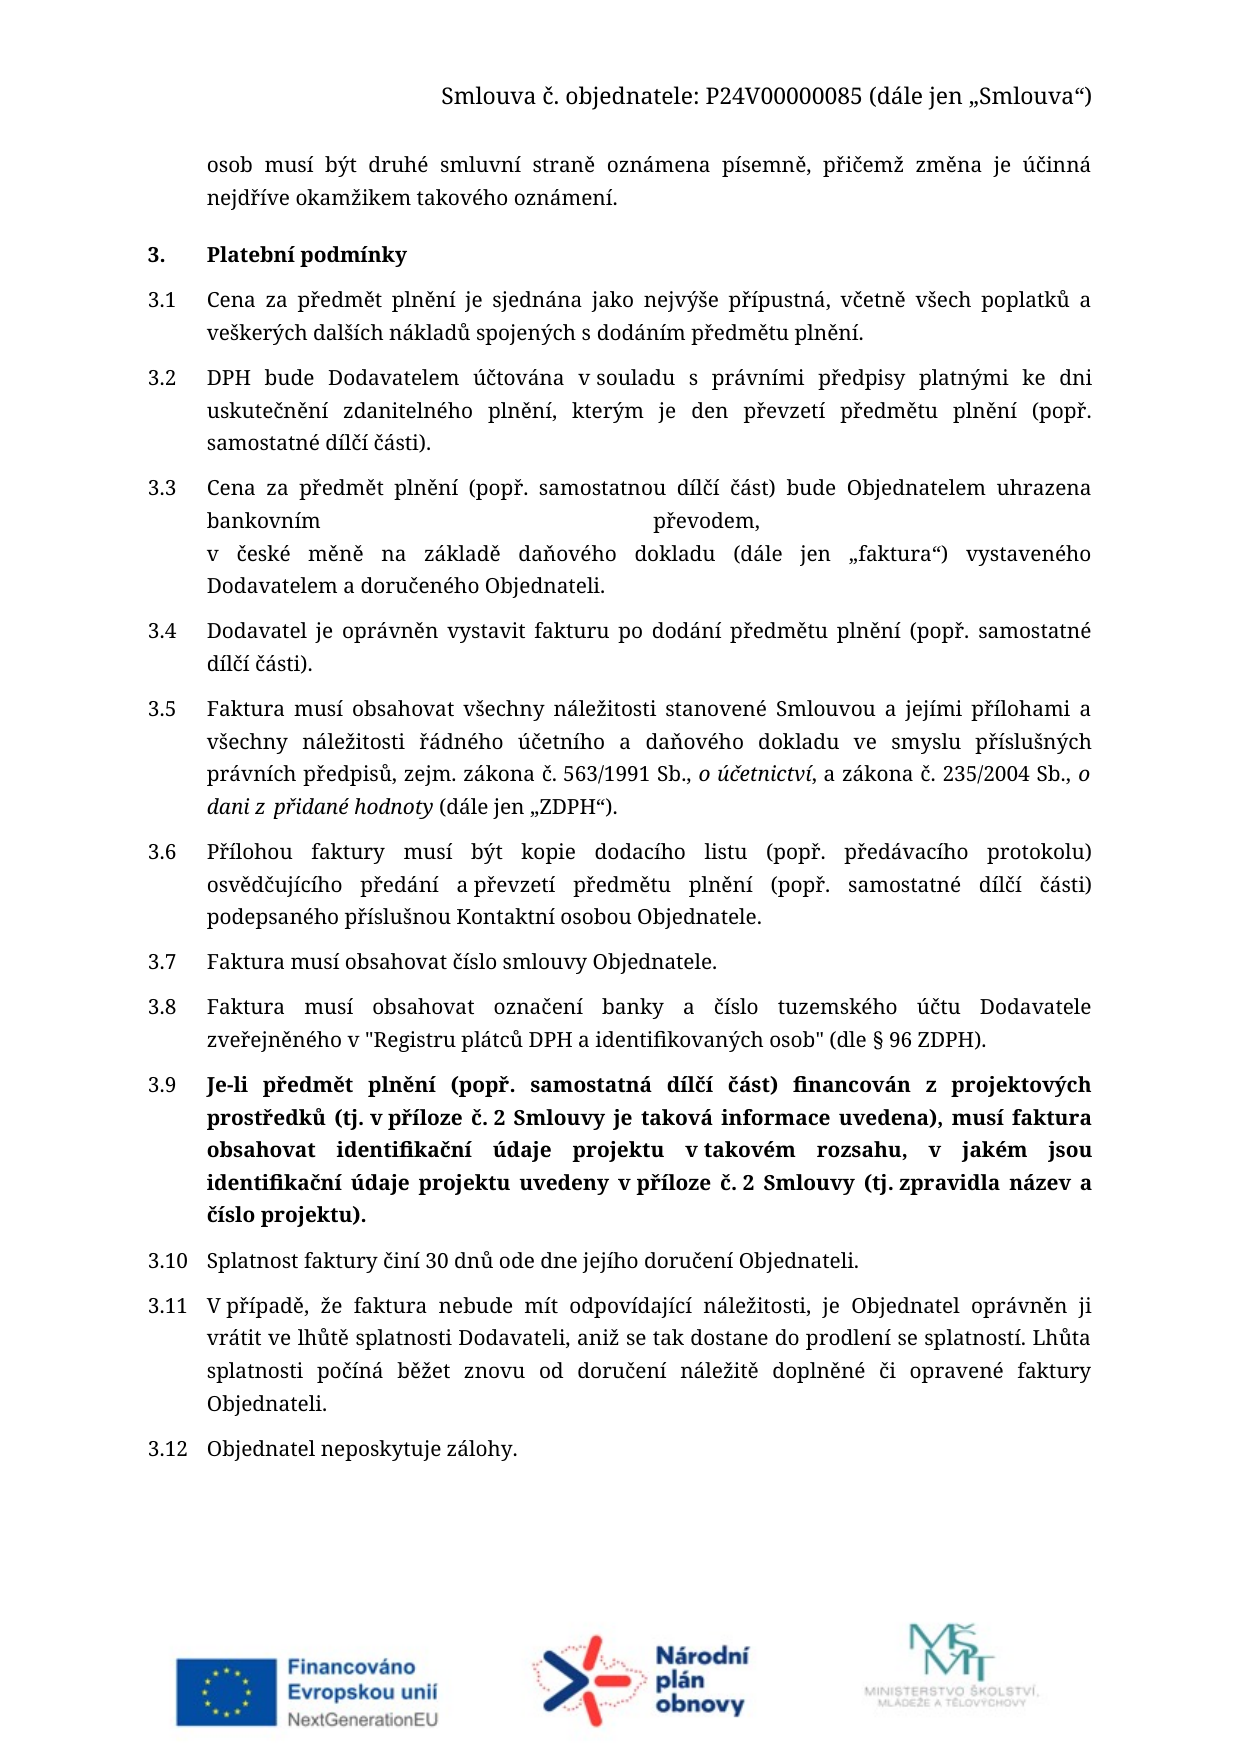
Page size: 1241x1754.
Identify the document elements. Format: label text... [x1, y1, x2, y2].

list Cena za předmět plnění (popř. samostatnou dílčí část) bude Objednatelem uhrazena bankovním převodem, v české měně na základě daňového dokladu (dále jen „faktura“) vystaveného Dodavatelem a doručeného Objednateli. [148, 473, 1093, 600]
list Přílohou faktury musí být kopie dodacího listu (popř. předávacího protokolu) osvědčujícího předání a převzetí předmětu plnění (popř. samostatné dílčí části) podepsaného příslušnou Kontaktní osobou Objednatele. [148, 837, 1093, 931]
list Objednatel neposkytuje zálohy. [148, 1434, 1093, 1462]
list Faktura musí obsahovat všechny náležitosti stanovené Smlouvou a jejími přílohami a všechny náležitosti řádného účetního a daňového dokladu ve smyslu příslušných právních předpisů, zejm. zákona č. 563/1991 Sb., o účetnictví, a zákona č. 235/2004 Sb., o dani z přidané hodnoty (dále jen „ZDPH“). [148, 694, 1093, 820]
list DPH bude Dodavatelem účtována v souladu s právními předpisy platnými ke dni uskutečnění zdanitelného plnění, kterým je den převzetí předmětu plnění (popř. samostatné dílčí části). [148, 363, 1093, 457]
list Faktura musí obsahovat označení banky a číslo tuzemského účtu Dodavatele zveřejněného v "Registru plátců DPH a identifikovaných osob" (dle § 96 ZDPH). [148, 992, 1093, 1053]
picture [147, 1577, 1093, 1754]
list Faktura musí obsahovat číslo smlouvy Objednatele. [148, 947, 1093, 976]
list V případě, že faktura nebude mít odpovídající náležitosti, je Objednatel oprávněn ji vrátit ve lhůtě splatnosti Dodavateli, aniž se tak dostane do prodlení se splatností. Lhůta splatnosti počíná běžet znovu od doručení náležitě doplněné či opravené faktury Objednateli. [148, 1291, 1093, 1417]
list Je-li předmět plnění (popř. samostatná dílčí část) financován z projektových prostředků (tj. v příloze č. 2 Smlouvy je taková informace uvedena), musí faktura obsahovat identifikační údaje projektu v takovém rozsahu, v jakém jsou identifikační údaje projektu uvedeny v příloze č. 2 Smlouvy (tj. zpravidla název a číslo projektu). [148, 1070, 1093, 1229]
list Platební podmínky [148, 240, 1093, 269]
list Dodavatel je oprávněn vystavit fakturu po dodání předmětu plnění (popř. samostatné dílčí části). [148, 616, 1093, 677]
list Cena za předmět plnění je sjednána jako nejvýše přípustná, včetně všech poplatků a veškerých dalších nákladů spojených s dodáním předmětu plnění. [148, 286, 1093, 347]
list Splatnost faktury činí 30 dnů ode dne jejího doručení Objednateli. [148, 1246, 1093, 1274]
